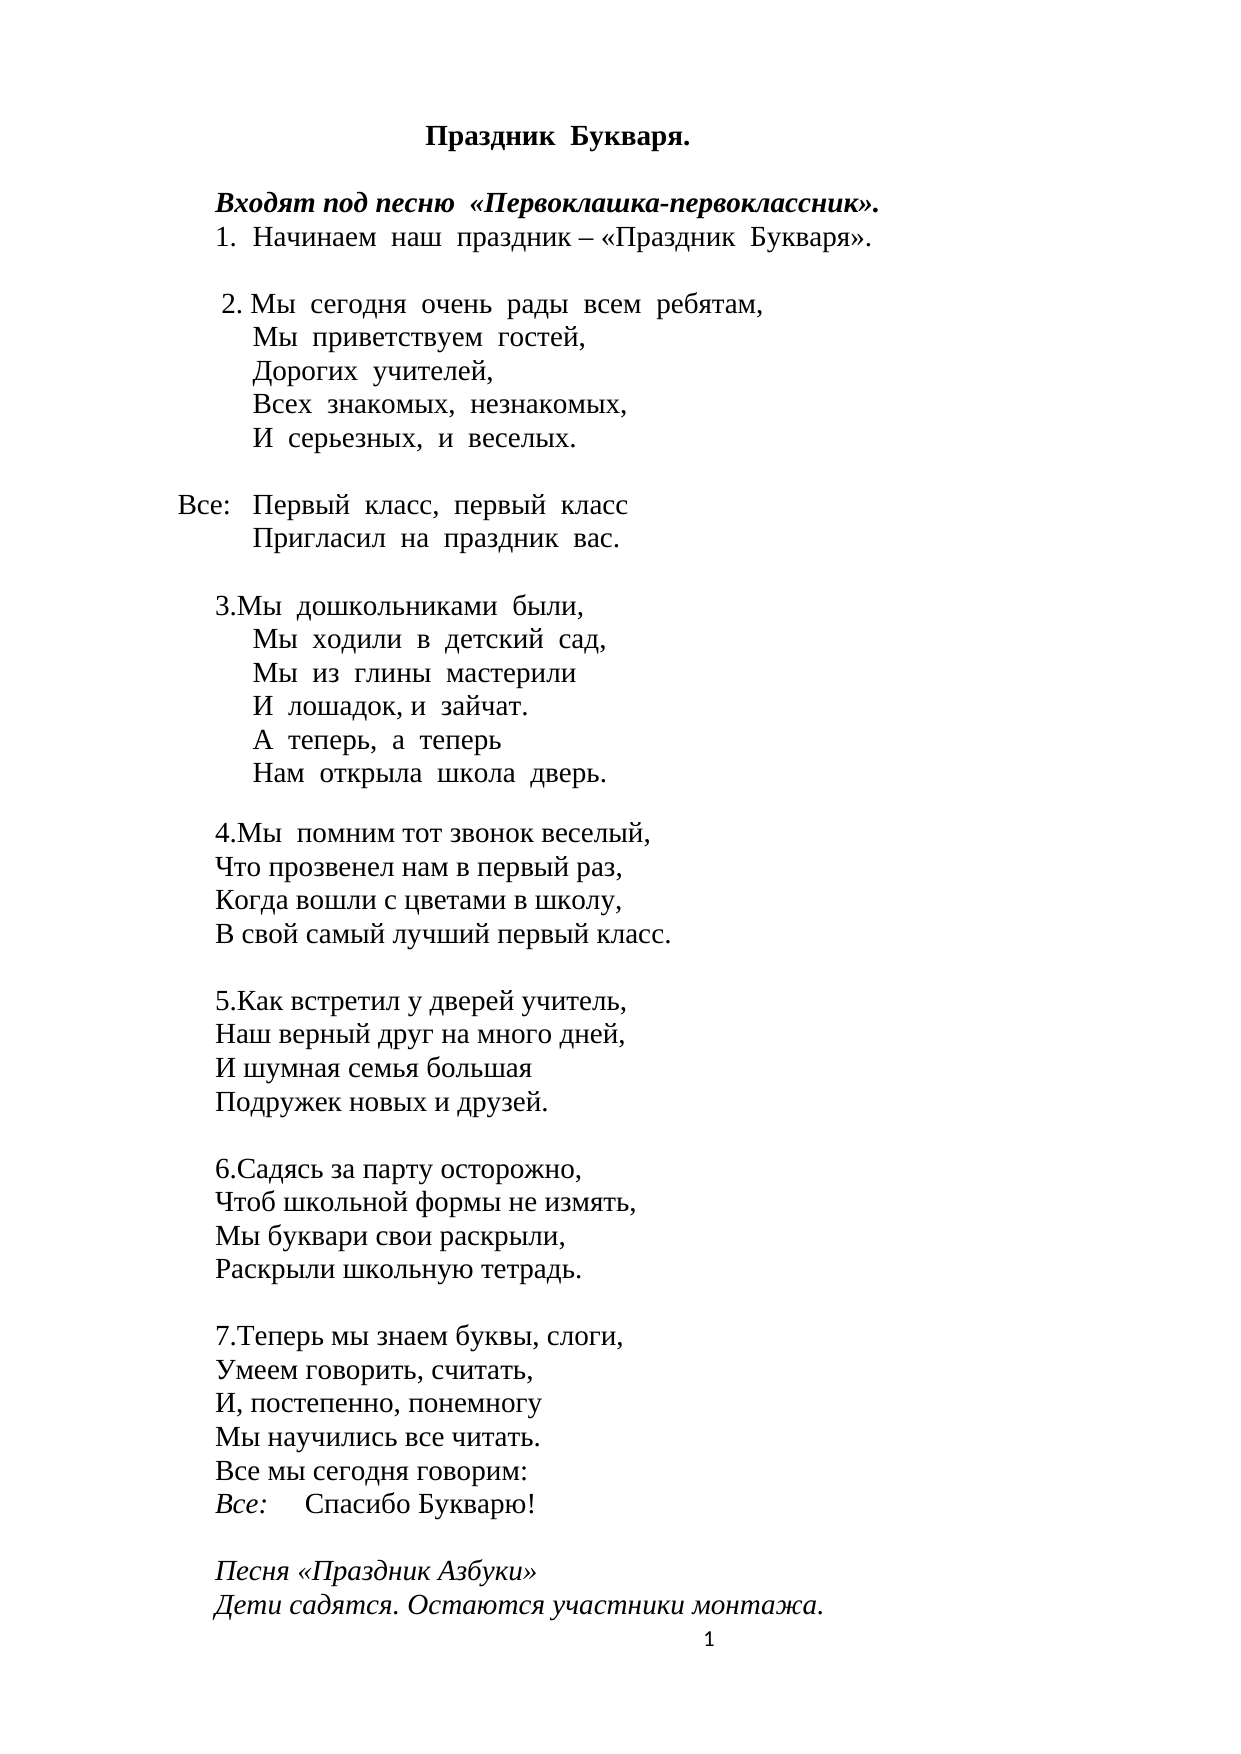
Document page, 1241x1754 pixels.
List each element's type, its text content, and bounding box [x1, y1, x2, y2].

list Нам открыла школа дверь. [252, 755, 1240, 789]
text И, постепенно, понемногу [215, 1386, 1240, 1419]
text Мы буквари свои раскрыли, [215, 1218, 1240, 1251]
text Все мы сегодня говорим: [215, 1453, 1240, 1486]
text 6.Садясь за парту осторожно, [215, 1151, 1240, 1184]
text 5.Как встретил у дверей учитель, [215, 983, 1240, 1017]
list Мы ходили в детский сад, [252, 621, 1240, 655]
list И серьезных, и веселых. [252, 420, 1240, 453]
list Мы из глины мастерили [252, 655, 1240, 688]
text Все: Первый класс, первый класс [177, 487, 1240, 521]
text 2. Мы сегодня очень рады всем ребятам, [177, 286, 1240, 319]
text 4.Мы помним тот звонок веселый, [215, 815, 1240, 849]
text Праздник Букваря. [177, 118, 1240, 152]
text Раскрыли школьную тетрадь. [215, 1251, 1240, 1285]
text Подружек новых и друзей. [215, 1084, 1240, 1117]
text Мы научились все читать. [215, 1419, 1240, 1453]
text Когда вошли с цветами в школу, [215, 882, 1240, 916]
text Входят под песню «Первоклашка-первоклассник». [215, 185, 1240, 219]
list И лошадок, и зайчат. [252, 688, 1240, 722]
text 3.Мы дошкольниками были, [215, 588, 1240, 621]
text Дети садятся. Остаются участники монтажа. [215, 1587, 1240, 1620]
text И шумная семья большая [215, 1050, 1240, 1084]
text Что прозвенел нам в первый раз, [215, 849, 1240, 882]
text Песня «Праздник Азбуки» [215, 1553, 1240, 1587]
list Мы приветствуем гостей, [252, 319, 1240, 353]
list А теперь, а теперь [252, 722, 1240, 755]
list Всех знакомых, незнакомых, [252, 386, 1240, 420]
text Умеем говорить, считать, [215, 1352, 1240, 1386]
list Дорогих учителей, [252, 353, 1240, 386]
text Чтоб школьной формы не измять, [215, 1184, 1240, 1218]
list Пригласил на праздник вас. [252, 521, 1240, 554]
list Начинаем наш праздник – «Праздник Букваря». [215, 219, 1240, 252]
text 7.Теперь мы знаем буквы, слоги, [215, 1318, 1240, 1352]
text Все: Спасибо Букварю! [215, 1486, 1240, 1520]
text Наш верный друг на много дней, [215, 1017, 1240, 1050]
text В свой самый лучший первый класс. [215, 916, 1240, 949]
